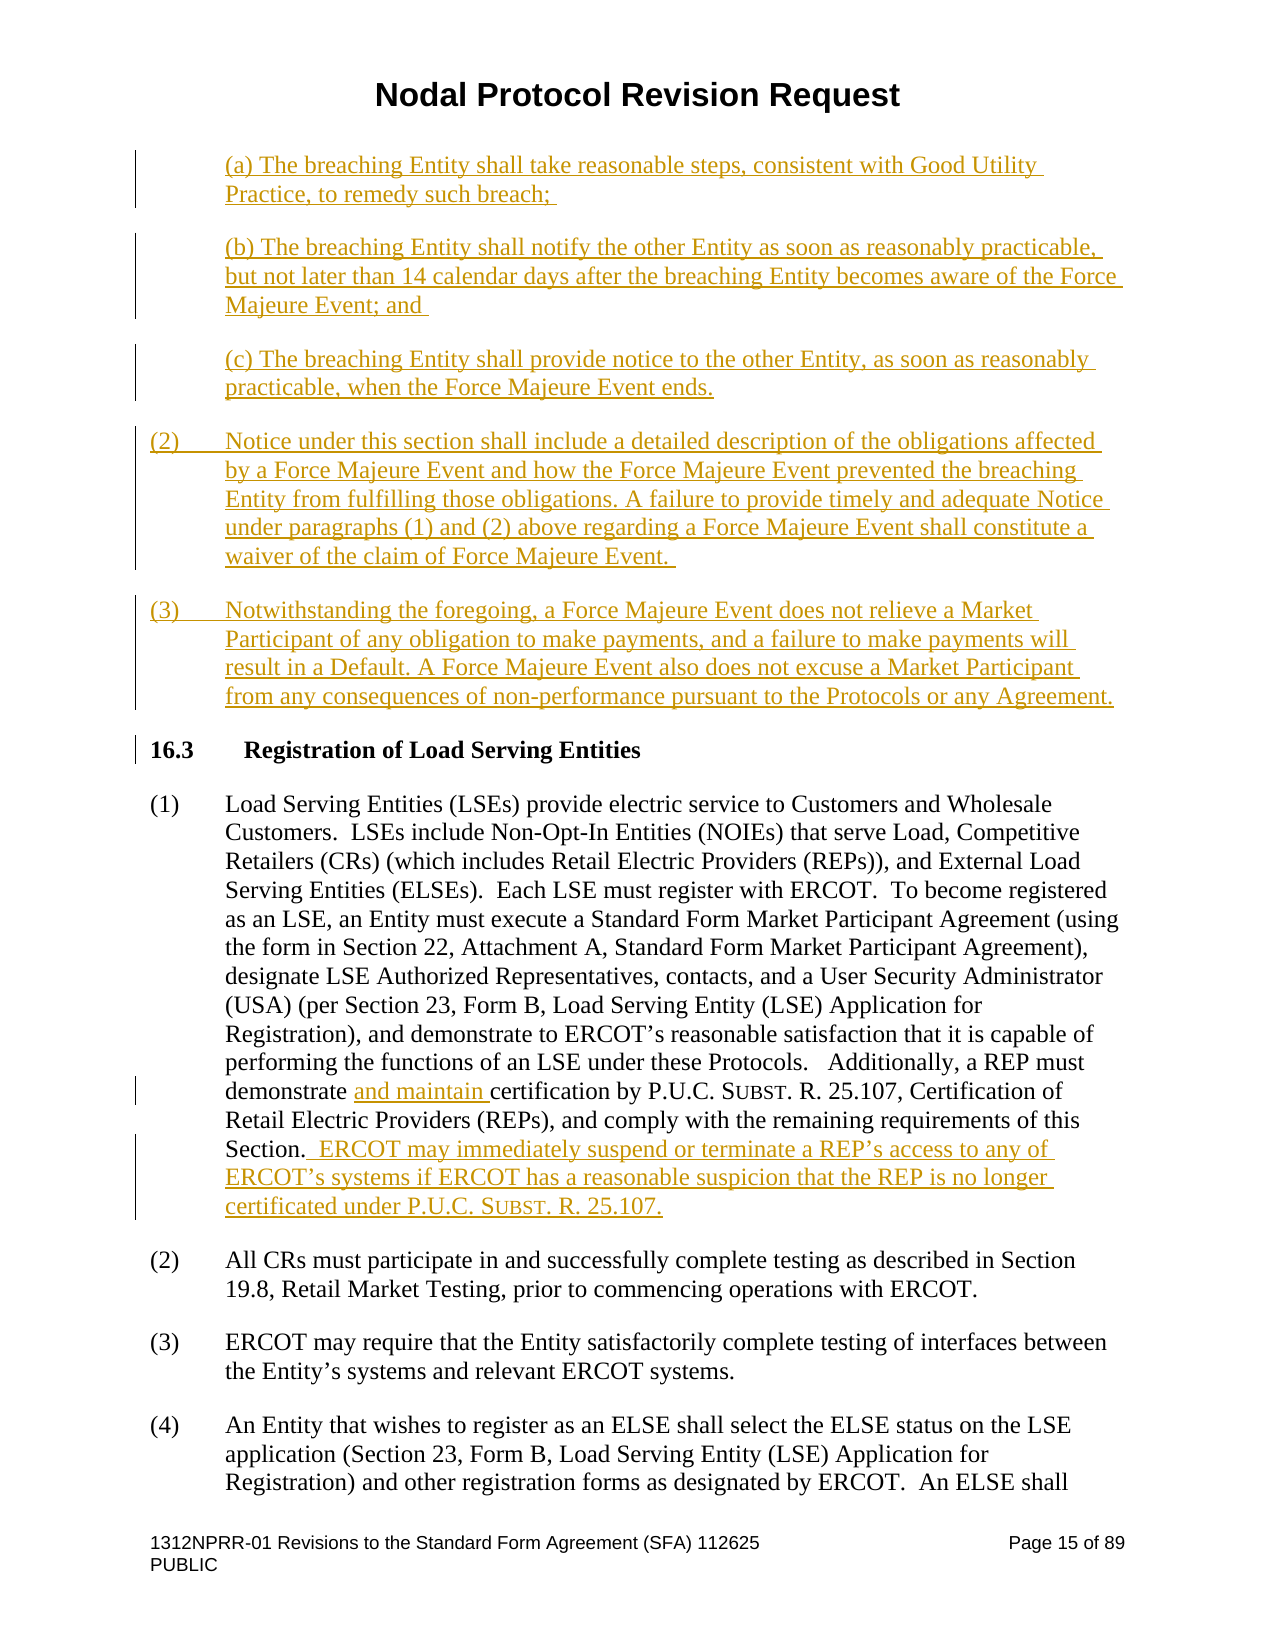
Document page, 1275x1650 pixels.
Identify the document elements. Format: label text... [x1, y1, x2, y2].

text (1) Load Serving Entities (LSEs) provide electric service to Customers and Wholesale Customers. LSEs include Non-Opt-In Entities (NOIEs) that serve Load, Competitive Retailers (CRs) (which includes Retail Electric Providers (REPs)), and External Load Serving Entities (ELSEs). Each LSE must register with ERCOT. To become registered as an LSE, an Entity must execute a Standard Form Market Participant Agreement (using the form in Section 22, Attachment A, Standard Form Market Participant Agreement), designate LSE Authorized Representatives, contacts, and a User Security Administrator (USA) (per Section 23, Form B, Load Serving Entity (LSE) Application for Registration), and demonstrate to ERCOT’s reasonable satisfaction that it is capable of performing the functions of an LSE under these Protocols. Additionally, a must demonstrate certification by P.U.C. Subst. R. 25.107, Certification of Retail Electric Providers (REPs), and comply with the remaining requirements of this Section. [150, 789, 1125, 1220]
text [150, 1410, 1125, 1496]
text (3) ERCOT may require that the Entity satisfactorily complete testing of interfaces between the Entity’s systems and relevant ERCOT systems. [150, 1327, 1125, 1385]
text 16.3 Registration of Load Serving Entities [150, 735, 1125, 764]
text (2) All CRs must participate in and successfully complete testing as described in Section 19.8, Retail Market Testing, prior to commencing operations with ERCOT. [150, 1245, 1125, 1302]
